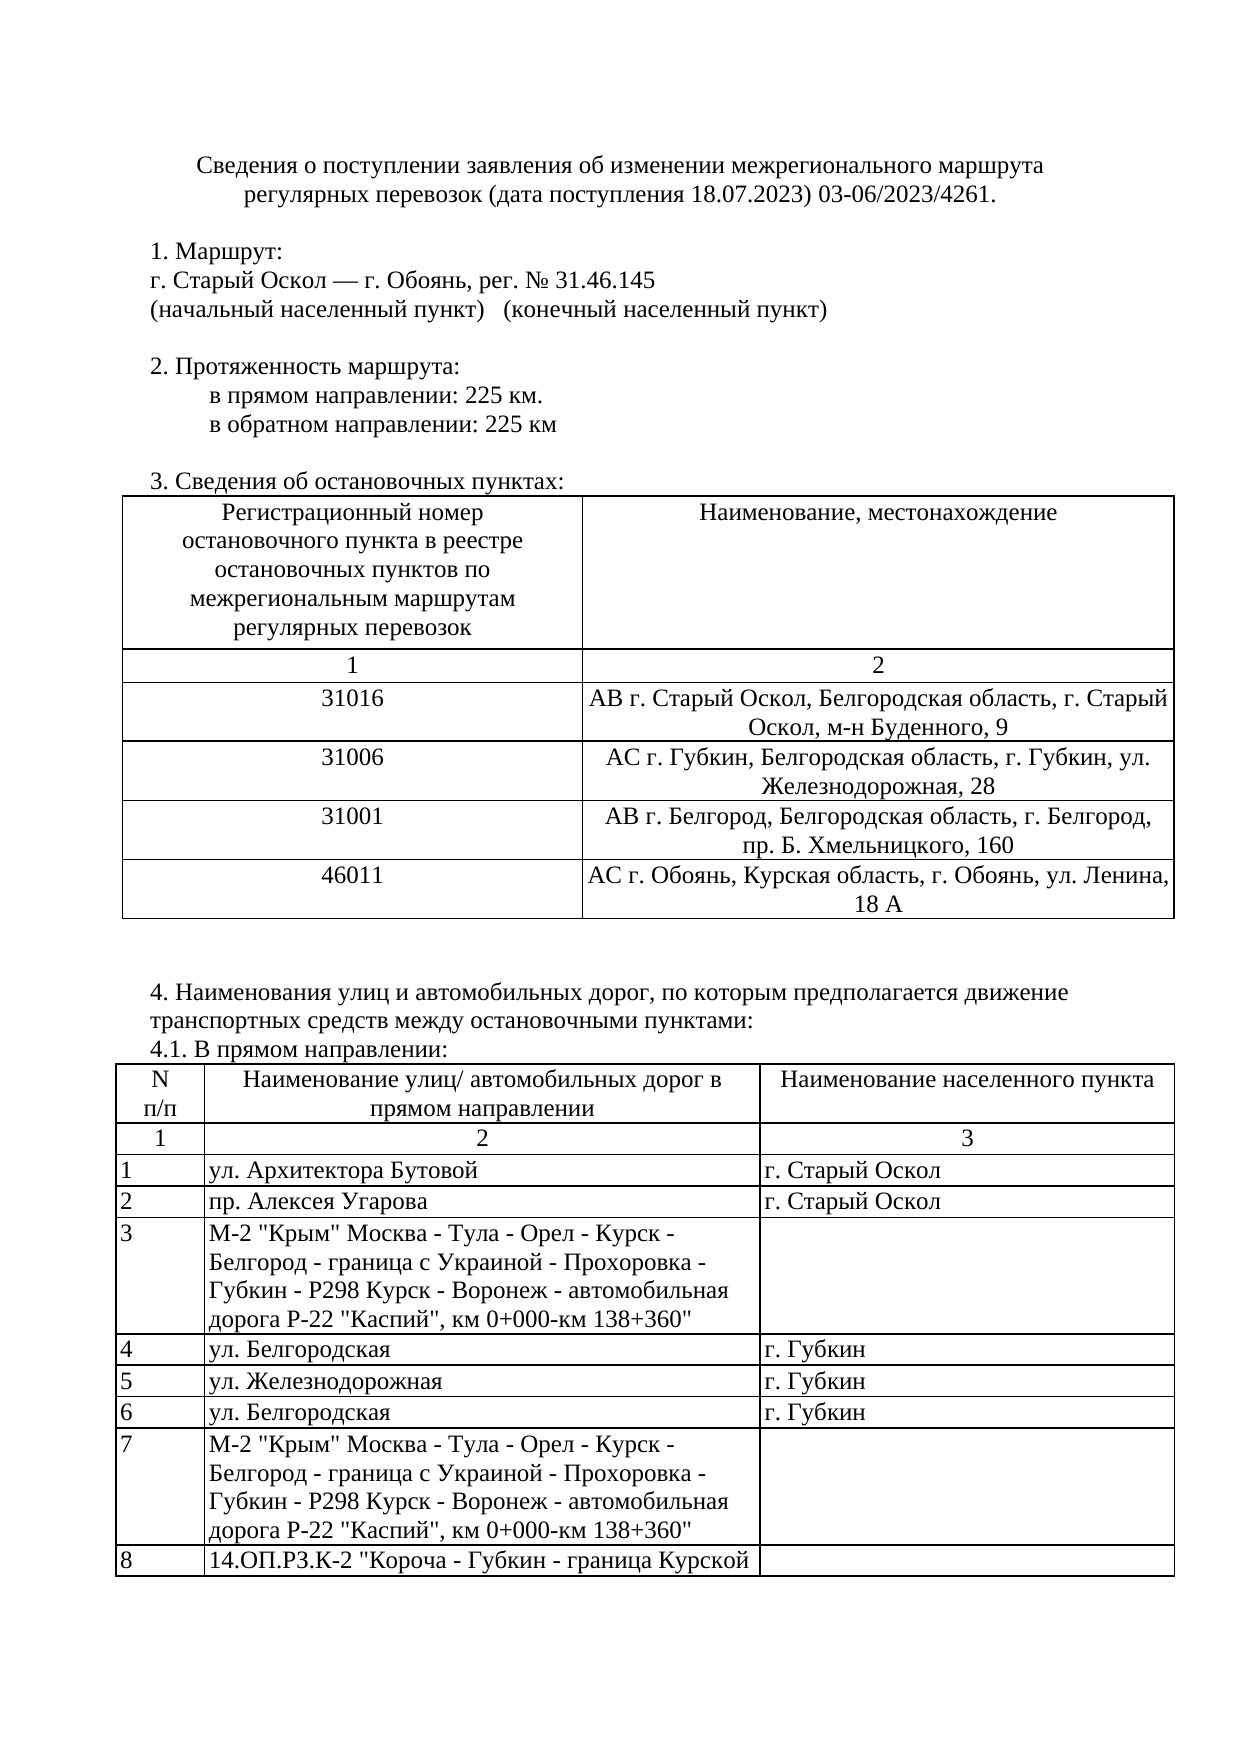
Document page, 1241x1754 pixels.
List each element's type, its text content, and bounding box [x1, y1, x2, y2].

table_cell 4 [117, 1335, 204, 1364]
table_cell ул. Белгородская [205, 1397, 759, 1427]
table_cell г. Старый Оскол [761, 1155, 1174, 1185]
text г. Старый Оскол — г. Обоянь, рег. № 31.46.145 [150, 265, 1090, 294]
table_header Наименование, местонахождение [583, 497, 1173, 648]
text 4.1. В прямом направлении: [150, 1034, 1090, 1063]
text в прямом направлении: 225 км. [150, 380, 1090, 409]
table_cell АВ г. Старый Оскол, Белгородская область, г. Старый Оскол, м-н Буденного, 9 [583, 683, 1173, 740]
table_cell [761, 1429, 1174, 1544]
table_cell 1 [117, 1124, 204, 1153]
table_cell 31016 [123, 683, 582, 740]
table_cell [205, 1546, 759, 1575]
table_header N п/п [117, 1065, 204, 1122]
table_cell 8 [117, 1546, 204, 1575]
table_cell г. Старый Оскол [761, 1187, 1174, 1216]
table_cell 1 [117, 1155, 204, 1185]
text 3. Сведения об остановочных пунктах: [150, 466, 1090, 495]
table_cell ул. Архитектора Бутовой [205, 1155, 759, 1185]
table_cell 7 [117, 1429, 204, 1544]
table_cell 2 [583, 650, 1173, 681]
table_cell [761, 1218, 1174, 1333]
table_cell 2 [117, 1187, 204, 1216]
table_cell 46011 [123, 860, 582, 918]
table_cell 2 [205, 1124, 759, 1153]
table_header Наименование населенного пункта [761, 1065, 1174, 1122]
table_cell М-2 "Крым" Москва - Тула - Орел - Курск - Белгород - граница с Украиной - Прохоровка - Губкин - Р298 Курск - Воронеж - автомобильная дорога Р-22 "Каспий", км 0+000-км 138+360" [205, 1429, 759, 1544]
table_cell [761, 1546, 1174, 1575]
text в обратном направлении: 225 км [150, 409, 1090, 437]
text 1. Маршрут: [150, 236, 1090, 265]
table_cell 5 [117, 1366, 204, 1396]
table_cell 6 [117, 1397, 204, 1427]
table_cell 1 [123, 650, 582, 681]
table_cell АС г. Обоянь, Курская область, г. Обоянь, ул. Ленина, 18 А [583, 860, 1173, 918]
text 4. Наименования улиц и автомобильных дорог, по которым предполагается движение транспортных средств между остановочными пунктами: [150, 977, 1090, 1034]
table_cell АС г. Губкин, Белгородская область, г. Губкин, ул. Железнодорожная, 28 [583, 742, 1173, 799]
text Сведения о поступлении заявления об изменении межрегионального маршрута регулярных перевозок (дата поступления 18.07.2023) 03-06/2023/4261. [150, 150, 1090, 207]
table_cell ул. Железнодорожная [205, 1366, 759, 1396]
table_cell г. Губкин [761, 1397, 1174, 1427]
table_cell 31006 [123, 742, 582, 799]
table_header Наименование улиц/ автомобильных дорог в прямом направлении [205, 1065, 759, 1122]
text 2. Протяженность маршрута: [150, 351, 1090, 380]
table_cell 3 [117, 1218, 204, 1333]
table_cell г. Губкин [761, 1335, 1174, 1364]
table_cell г. Губкин [761, 1366, 1174, 1396]
table_cell 31001 [123, 801, 582, 858]
table_cell М-2 "Крым" Москва - Тула - Орел - Курск - Белгород - граница с Украиной - Прохоровка - Губкин - Р298 Курск - Воронеж - автомобильная дорога Р-22 "Каспий", км 0+000-км 138+360" [205, 1218, 759, 1333]
table_cell ул. Белгородская [205, 1335, 759, 1364]
text (начальный населенный пункт) (конечный населенный пункт) [150, 294, 1090, 322]
table_cell 3 [761, 1124, 1174, 1153]
table_cell пр. Алексея Угарова [205, 1187, 759, 1216]
table_header Регистрационный номер остановочного пункта в реестре остановочных пунктов по межрегиональным маршрутам регулярных перевозок [123, 497, 582, 648]
table_cell АВ г. Белгород, Белгородская область, г. Белгород, пр. Б. Хмельницкого, 160 [583, 801, 1173, 858]
